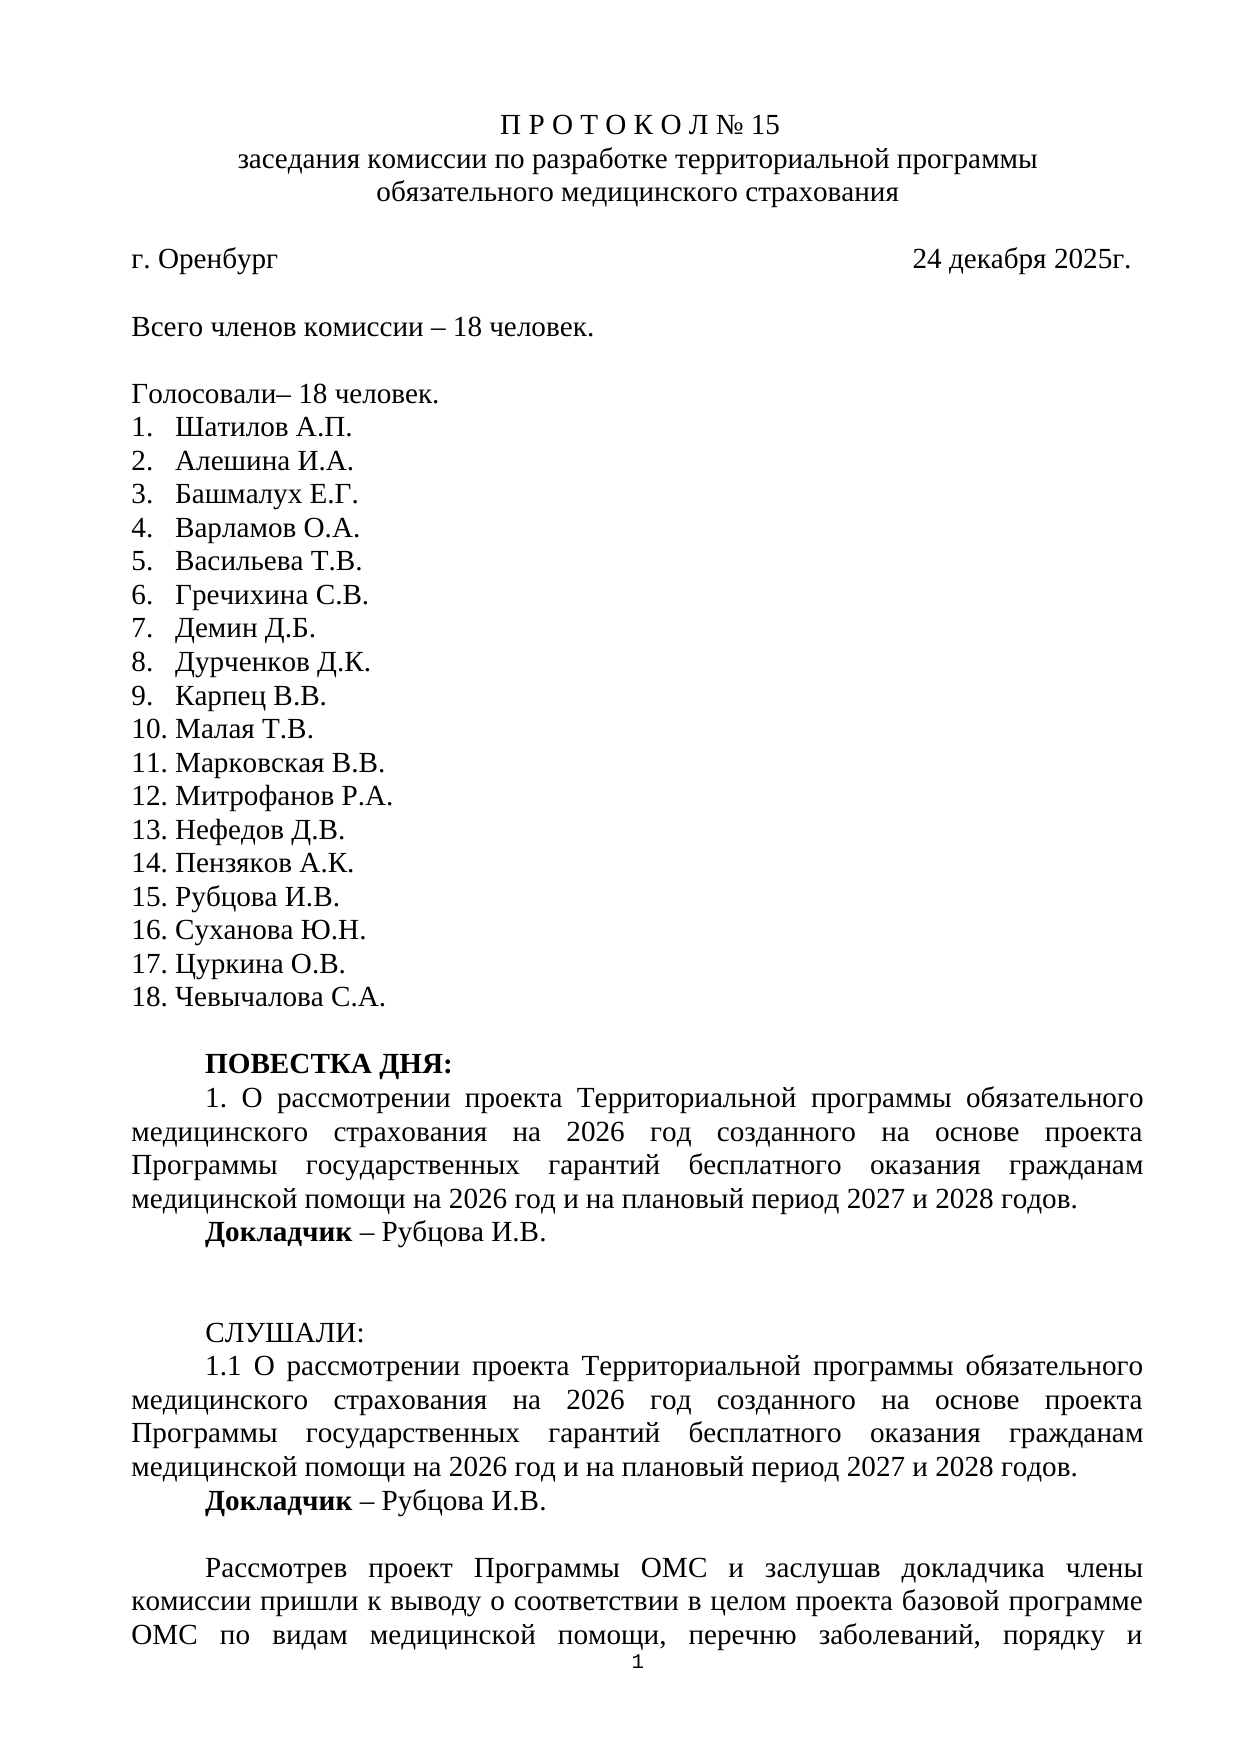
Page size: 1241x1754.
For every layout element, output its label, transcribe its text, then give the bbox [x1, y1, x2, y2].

text 6. Гречихина С.В. [131, 577, 1144, 611]
text 5. Васильева Т.В. [131, 543, 1144, 577]
text 14. Пензяков А.К. [131, 845, 1144, 879]
text 4. Варламов О.А. [131, 510, 1144, 543]
text 8. Дурченков Д.К. [131, 644, 1144, 678]
text 15. Рубцова И.В. [131, 879, 1144, 912]
text Голосовали– 18 человек. [131, 376, 1144, 409]
text заседания комиссии по разработке территориальной программы [131, 141, 1144, 174]
text 2. Алешина И.А. [131, 443, 1144, 476]
text 18. Чевычалова С.А. [131, 979, 1144, 1013]
text 10. Малая Т.В. [131, 711, 1144, 745]
text 1. Шатилов А.П. [131, 409, 1144, 443]
text 13. Нефедов Д.В. [131, 812, 1144, 845]
text 17. Цуркина О.В. [131, 946, 1144, 979]
text П Р О Т О К О Л № 15 [131, 107, 1144, 141]
text 7. Демин Д.Б. [131, 611, 1144, 644]
text Докладчик – Рубцова И.В. [131, 1483, 1144, 1516]
text обязательного медицинского страхования [131, 174, 1144, 208]
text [131, 1550, 1144, 1650]
text 1.1 О рассмотрении проекта Территориальной программы обязательного медицинского страхования на 2026 год созданного на основе проекта Программы государственных гарантий бесплатного оказания гражданам медицинской помощи на 2026 год и на плановый период 2027 и 2028 годов. [131, 1348, 1144, 1483]
text 1. О рассмотрении проекта Территориальной программы обязательного медицинского страхования на 2026 год созданного на основе проекта Программы государственных гарантий бесплатного оказания гражданам медицинской помощи на 2026 год и на плановый период 2027 и 2028 годов. [131, 1080, 1144, 1214]
text ПОВЕСТКА ДНЯ: [131, 1047, 1144, 1080]
text г. Оренбург 24 декабря 2025г. [131, 242, 1144, 275]
text 11. Марковская В.В. [131, 745, 1144, 778]
text СЛУШАЛИ: [131, 1315, 1144, 1348]
text 3. Башмалух Е.Г. [131, 476, 1144, 510]
text Докладчик – Рубцова И.В. [131, 1214, 1144, 1248]
text 9. Карпец В.В. [131, 678, 1144, 711]
text 16. Суханова Ю.Н. [131, 912, 1144, 946]
text Всего членов комиссии – 18 человек. [131, 309, 1144, 342]
text 12. Митрофанов Р.А. [131, 778, 1144, 812]
